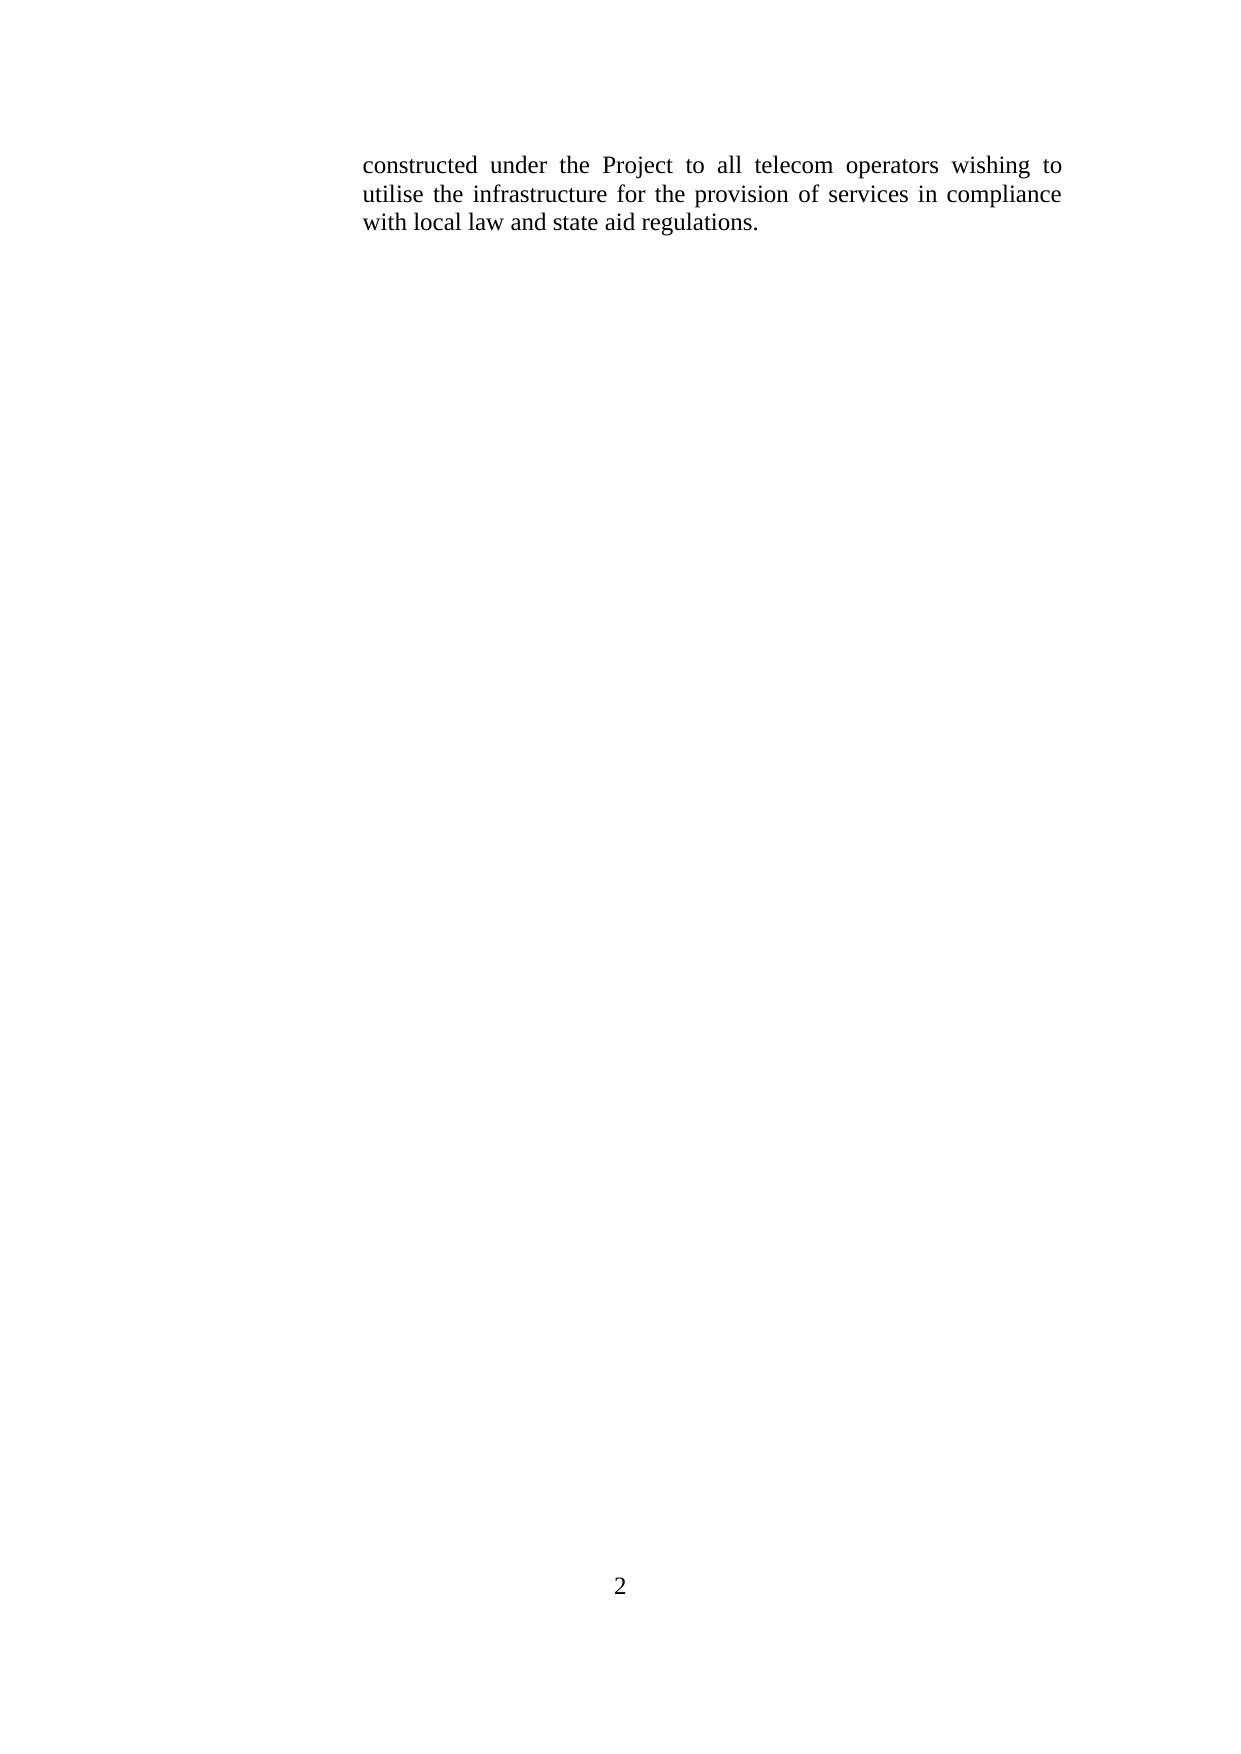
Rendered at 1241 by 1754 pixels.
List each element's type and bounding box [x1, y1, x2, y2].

list [325, 150, 1063, 236]
